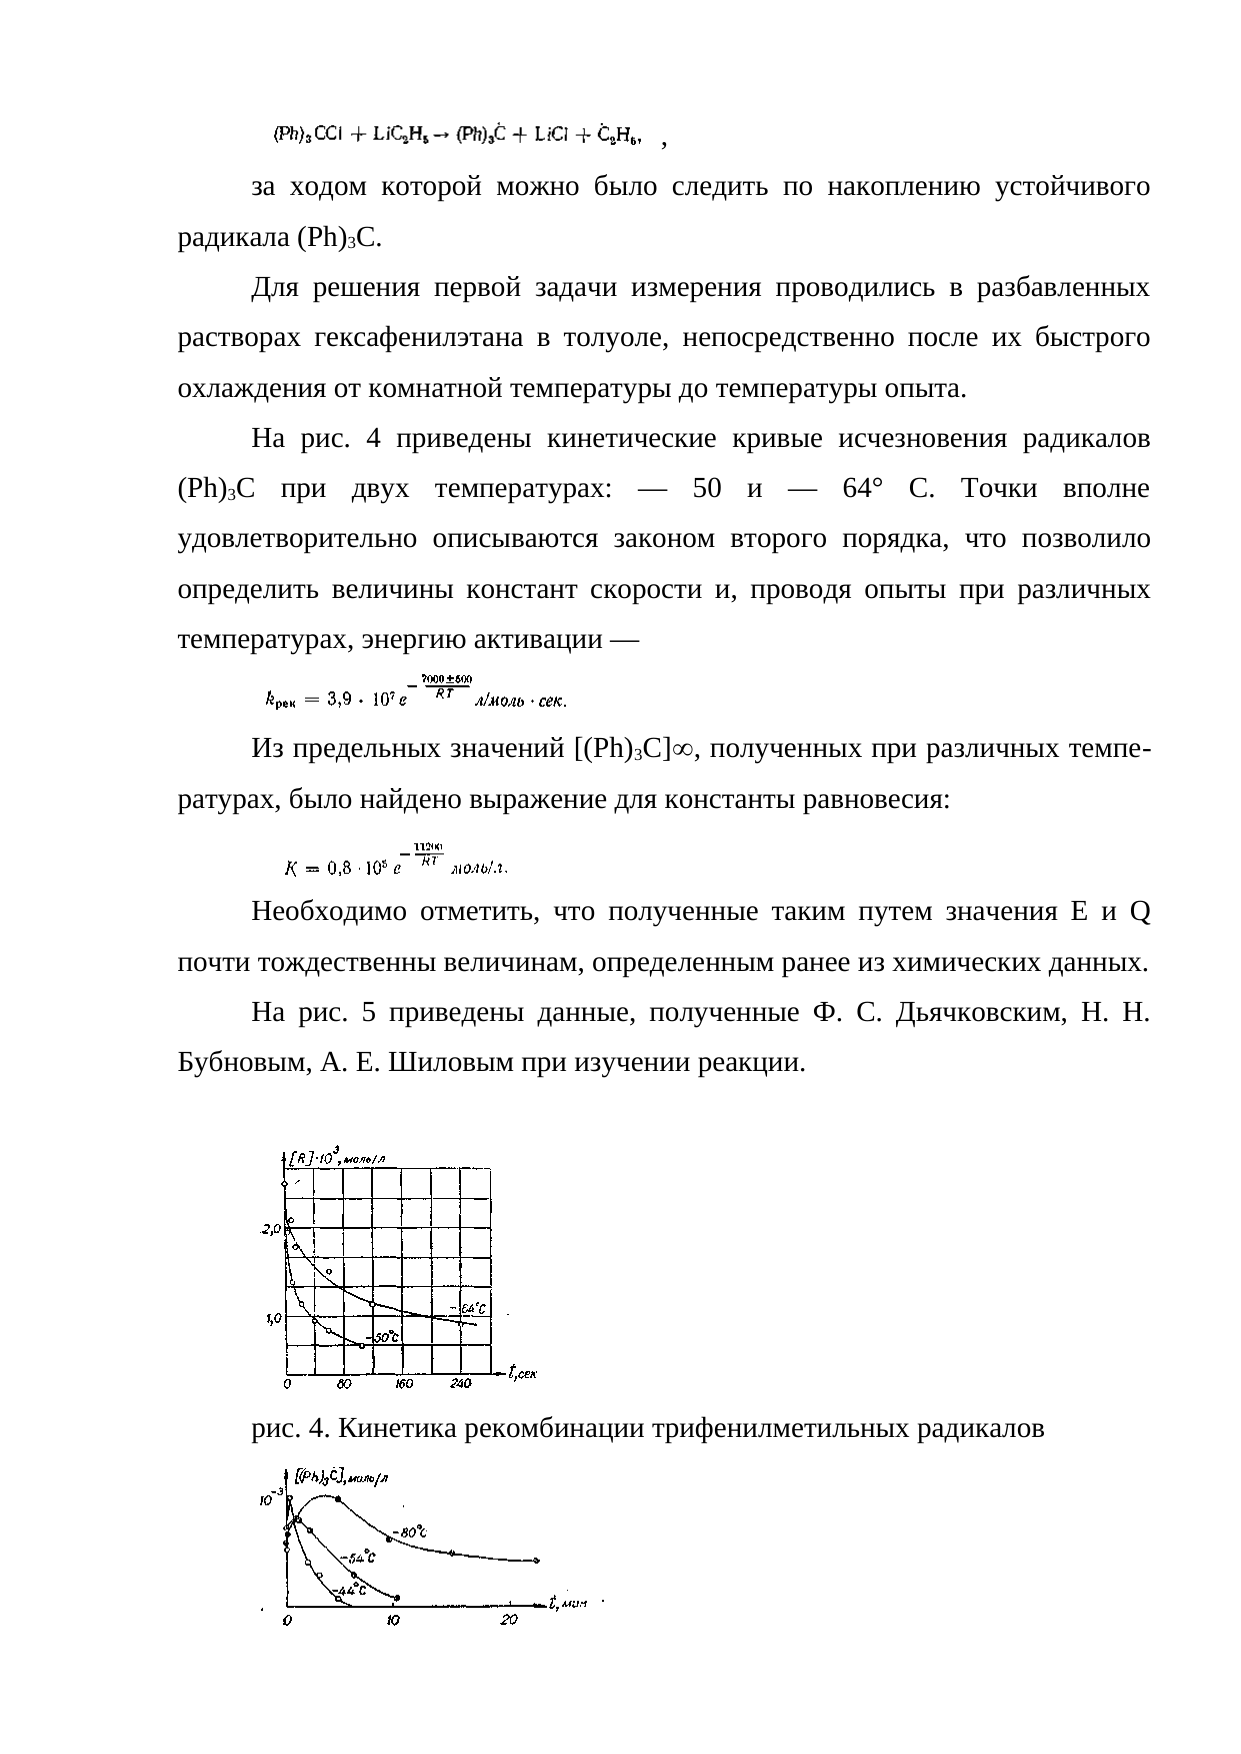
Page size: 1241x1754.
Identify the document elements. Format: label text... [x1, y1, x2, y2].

picture [251, 831, 539, 882]
picture [251, 1460, 612, 1630]
text На рис. 5 приведены данные, полученные Ф. С. Дьячковским, Н. Н. Бубновым, А. Е. Шиловым при изучении реакции. [177, 994, 1152, 1078]
text рис. 4. Кинетика рекомбинации трифенилметильных радикалов [177, 1410, 1152, 1444]
text Необходимо отметить, что полученные таким путем значения Е и Q почти тождественны величинам, определенным ранее из химических данных. [177, 893, 1152, 977]
picture [251, 1144, 545, 1398]
text На рис. 4 приведены кинетические кривые исчезновения радикалов (Ph)3C при двух температурах: — 50 и — 64° С. Точки вполне удовлетворительно описываются законом второго порядка, что позволило определить величины констант скорости и, проводя опыты при различных температурах, энергию активации — [177, 420, 1152, 655]
text Для решения первой задачи измерения проводились в разбавленных растворах гексафенилэтана в толуоле, непосредственно после их быстрого охлаждения от комнатной температуры до температуры опыта. [177, 269, 1152, 403]
picture [251, 120, 661, 146]
text Из предельных значений [(Ph)3C], полученных при различных температурах, было найдено выражение для константы равновесия: [177, 731, 1152, 814]
picture [251, 671, 581, 719]
text за ходом которой можно было следить по накоплению устойчивого радикала (Ph)3C. [177, 168, 1152, 252]
